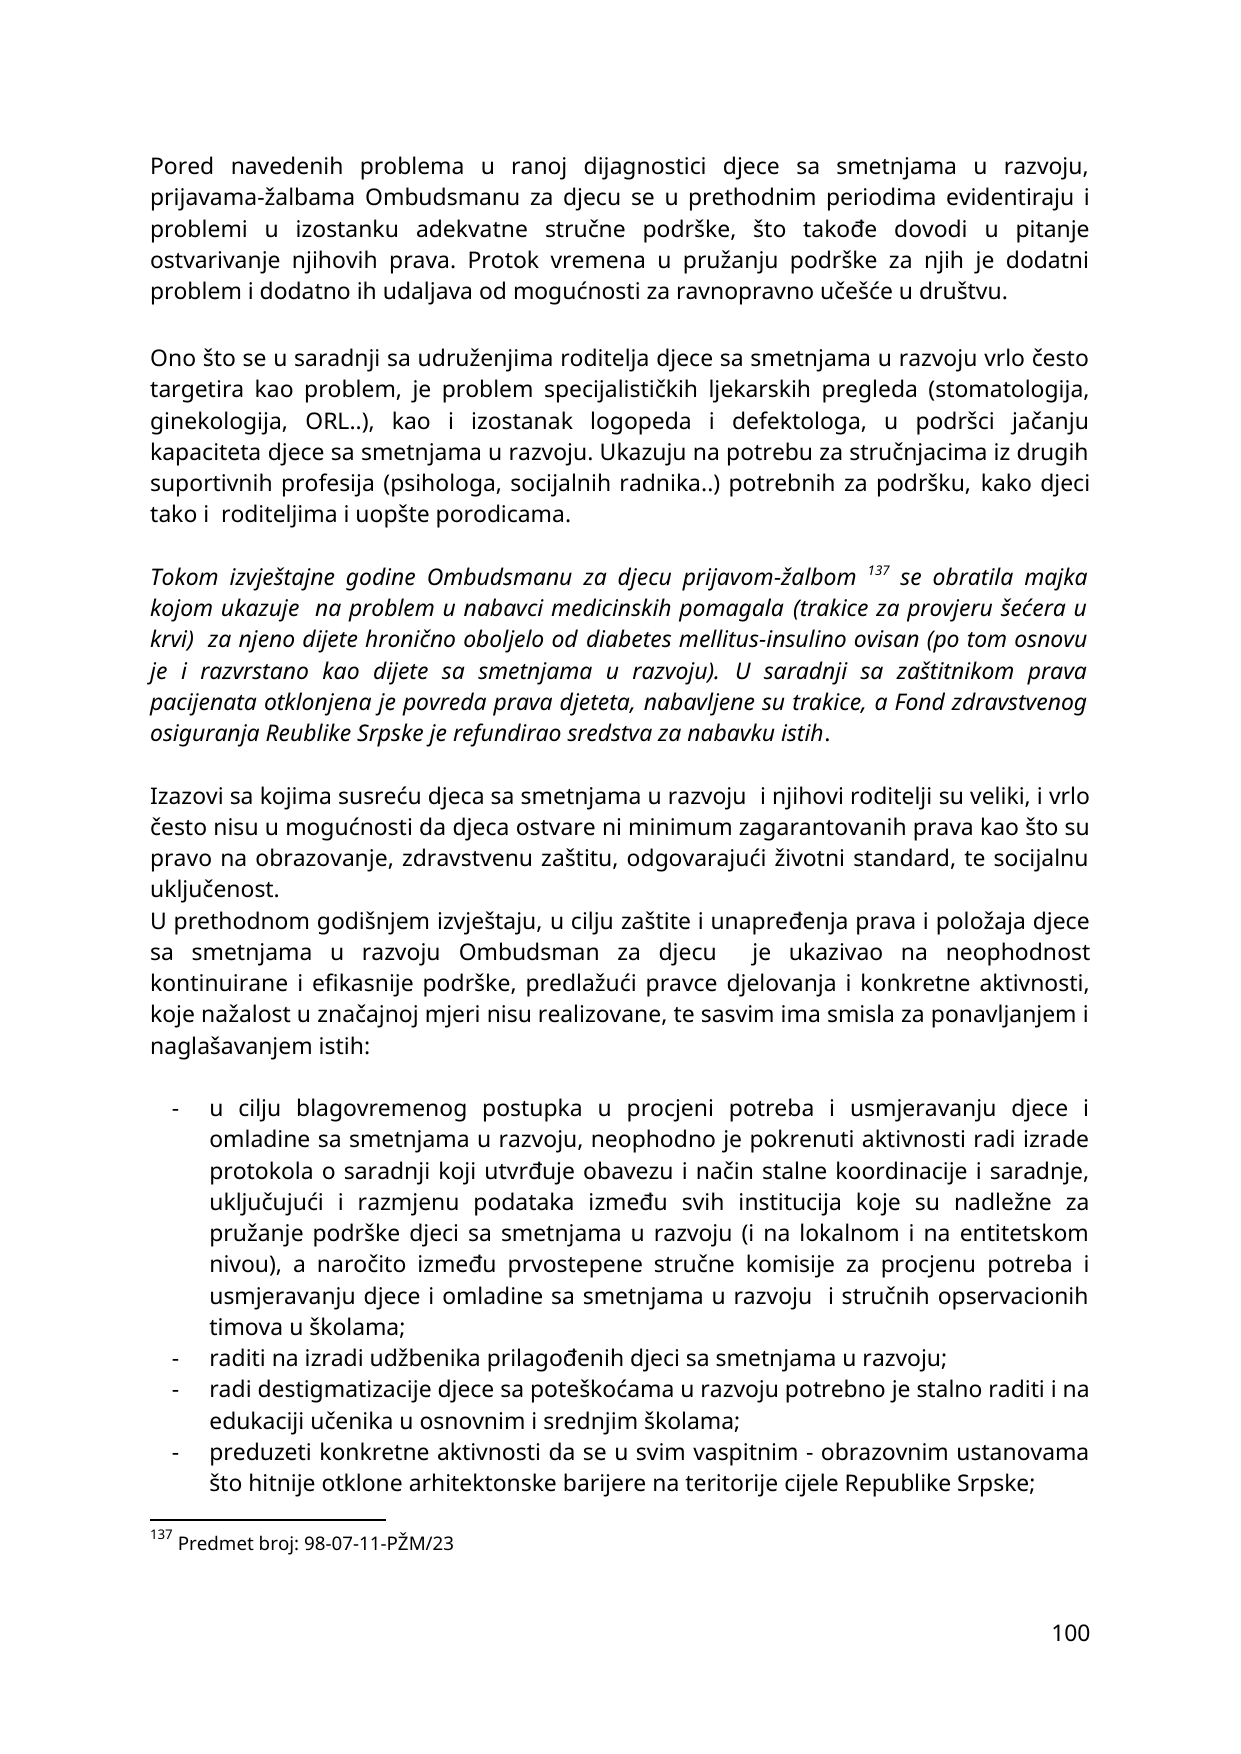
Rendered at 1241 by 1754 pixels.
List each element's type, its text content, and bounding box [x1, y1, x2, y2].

text Tokom izvještajne godine Ombudsmanu za djecu prijavom-žalbom se obratila majka kojom ukazuje na problem u nabavci medicinskih pomagala (trakice za provjeru šećera u krvi) za njeno dijete hronično oboljelo od diabetes mellitus-insulino ovisan (po tom osnovu je i razvrstano kao dijete sa smetnjama u razvoju). U saradnji sa zaštitnikom prava pacijenata otklonjena je povreda prava djeteta, nabavljene su trakice, a Fond zdravstvenog osiguranja Reublike Srpske je refundirao sredstva za nabavku istih. [150, 561, 1090, 748]
text Ono što se u saradnji sa udruženjima roditelja djece sa smetnjama u razvoju vrlo često targetira kao problem, je problem specijalističkih ljekarskih pregleda (stomatologija, ginekologija, ORL..), kao i izostanak logopeda i defektologa, u podršci jačanju kapaciteta djece sa smetnjama u razvoju. Ukazuju na potrebu za stručnjacima iz drugih suportivnih profesija (psihologa, socijalnih radnika..) potrebnih za podršku, kako djeci tako i roditeljima i uopšte porodicama. [150, 342, 1090, 530]
list u cilju blagovremenog postupka u procjeni potreba i usmjeravanju djece i omladine sa smetnjama u razvoju, neophodno je pokrenuti aktivnosti radi izrade protokola o saradnji koji utvrđuje obavezu i način stalne koordinacije i saradnje, uključujući i razmjenu podataka između svih institucija koje su nadležne za pružanje podrške djeci sa smetnjama u razvoju (i na lokalnom i na entitetskom nivou), a naročito između prvostepene stručne komisije za procjenu potreba i usmjeravanju djece i omladine sa smetnjama u razvoju i stručnih opservacionih timova u školama; [172, 1092, 1090, 1342]
list radi destigmatizacije djece sa poteškoćama u razvoju potrebno je stalno raditi i na edukaciji učenika u osnovnim i srednjim školama; [172, 1373, 1090, 1436]
text Izazovi sa kojima susreću djeca sa smetnjama u razvoju i njihovi roditelji su veliki, i vrlo često nisu u mogućnosti da djeca ostvare ni minimum zagarantovanih prava kao što su pravo na obrazovanje, zdravstvenu zaštitu, odgovarajući životni standard, te socijalnu uključenost. [150, 780, 1090, 905]
list raditi na izradi udžbenika prilagođenih djeci sa smetnjama u razvoju; [172, 1342, 1090, 1373]
list preduzeti konkretne aktivnosti da se u svim vaspitnim - obrazovnim ustanovama što hitnije otklone arhitektonske barijere na teritorije cijele Republike Srpske; [172, 1436, 1090, 1498]
text U prethodnom godišnjem izvještaju, u cilju zaštite i unapređenja prava i položaja djece sa smetnjama u razvoju Ombudsman za djecu je ukazivao na neophodnost kontinuirane i efikasnije podrške, predlažući pravce djelovanja i konkretne aktivnosti, koje nažalost u značajnoj mjeri nisu realizovane, te sasvim ima smisla za ponavljanjem i naglašavanjem istih: [150, 905, 1090, 1061]
text Pored navedenih problema u ranoj dijagnostici djece sa smetnjama u razvoju, prijavama-žalbama Ombudsmanu za djecu se u prethodnim periodima evidentiraju i problemi u izostanku adekvatne stručne podrške, što takođe dovodi u pitanje ostvarivanje njihovih prava. Protok vremena u pružanju podrške za njih je dodatni problem i dodatno ih udaljava od mogućnosti za ravnopravno učešće u društvu. [150, 150, 1090, 306]
